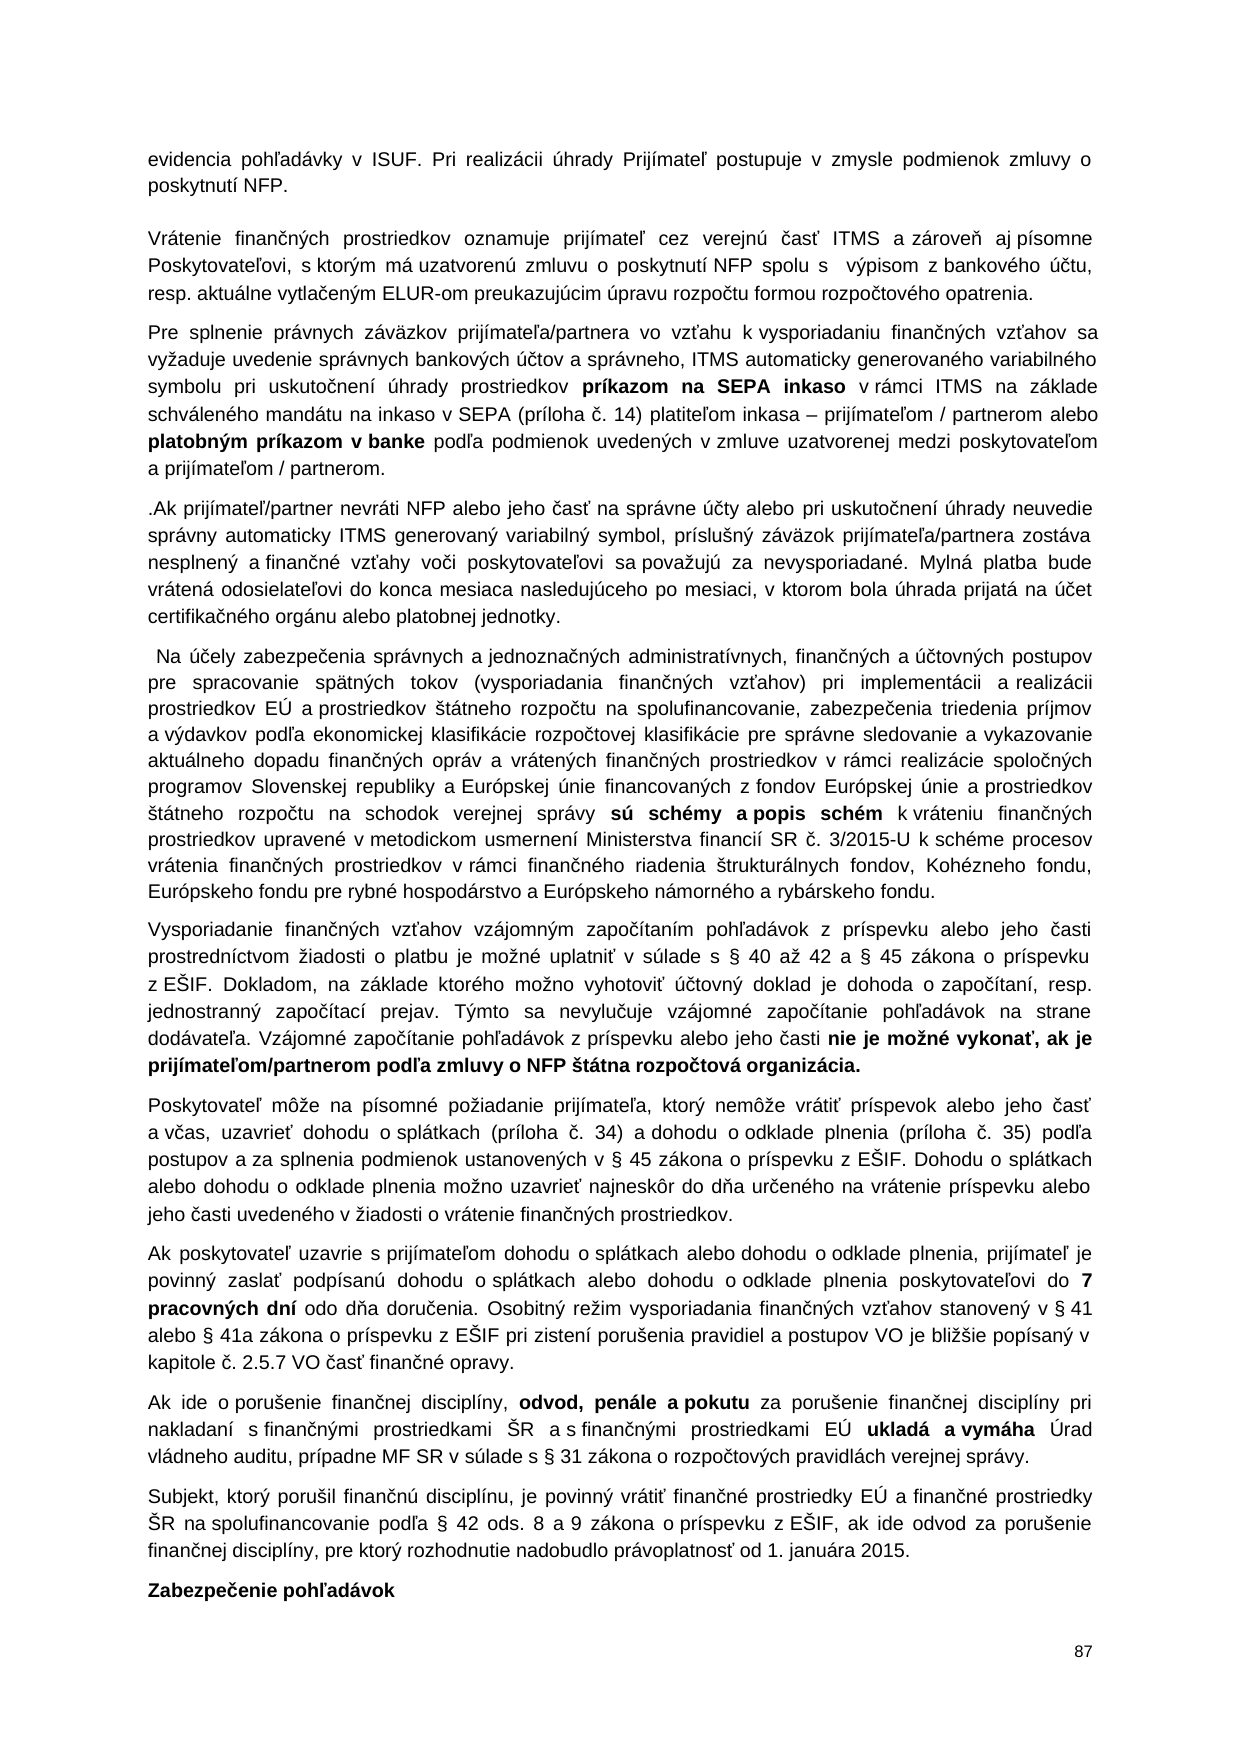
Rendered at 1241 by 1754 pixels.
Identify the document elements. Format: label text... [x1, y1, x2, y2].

text Ak poskytovateľ uzavrie s prijímateľom dohodu o splátkach alebo dohodu o odklade plnenia, prijímateľ je povinný zaslať podpísanú dohodu o splátkach alebo dohodu o odklade plnenia poskytovateľovi do 7 pracovných dní odo dňa doručenia. Osobitný režim vysporiadania finančných vzťahov stanovený v § 41 alebo § 41a zákona o príspevku z EŠIF pri zistení porušenia pravidiel a postupov VO je bližšie popísaný v kapitole č. 2.5.7 VO časť finančné opravy. [148, 1242, 1092, 1373]
text Ak ide o porušenie finančnej disciplíny, odvod, penále a pokutu za porušenie finančnej disciplíny pri nakladaní s finančnými prostriedkami ŠR a s finančnými prostriedkami EÚ ukladá a vymáha Úrad vládneho auditu, prípadne MF SR v súlade s § 31 zákona o rozpočtových pravidlách verejnej správy. [148, 1391, 1092, 1468]
text Subjekt, ktorý porušil finančnú disciplínu, je povinný vrátiť finančné prostriedky EÚ a finančné prostriedky ŠR na spolufinancovanie podľa § 42 ods. 8 a 9 zákona o príspevku z EŠIF, ak ide odvod za porušenie finančnej disciplíny, pre ktorý rozhodnutie nadobudlo právoplatnosť od 1. januára 2015. [148, 1484, 1092, 1562]
text Na účely zabezpečenia správnych a jednoznačných administratívnych, finančných a účtovných postupov pre spracovanie spätných tokov (vysporiadania finančných vzťahov) pri implementácii a realizácii prostriedkov EÚ a prostriedkov štátneho rozpočtu na spolufinancovanie, zabezpečenia triedenia príjmov a výdavkov podľa ekonomickej klasifikácie rozpočtovej klasifikácie pre správne sledovanie a vykazovanie aktuálneho dopadu finančných opráv a vrátených finančných prostriedkov v rámci realizácie spoločných programov Slovenskej republiky a Európskej únie financovaných z fondov Európskej únie a prostriedkov štátneho rozpočtu na schodok verejnej správy sú schémy a popis schém k vráteniu finančných prostriedkov upravené v metodickom usmernení Ministerstva financií SR č. 3/2015-U k schéme procesov vrátenia finančných prostriedkov v rámci finančného riadenia štrukturálnych fondov, Kohézneho fondu, Európskeho fondu pre rybné hospodárstvo a Európskeho námorného a rybárskeho fondu. [148, 645, 1092, 902]
text Zabezpečenie pohľadávok [148, 1579, 1092, 1601]
text Vrátenie finančných prostriedkov oznamuje prijímateľ cez verejnú časť ITMS a zároveň aj písomne Poskytovateľovi, s ktorým má uzatvorenú zmluvu o poskytnutí NFP spolu s výpisom z bankového účtu, resp. aktuálne vytlačeným ELUR-om preukazujúcim úpravu rozpočtu formou rozpočtového opatrenia. [148, 227, 1092, 304]
text .Ak prijímateľ/partner nevráti NFP alebo jeho časť na správne účty alebo pri uskutočnení úhrady neuvedie správny automaticky ITMS generovaný variabilný symbol, príslušný záväzok prijímateľa/partnera zostáva nesplnený a finančné vzťahy voči poskytovateľovi sa považujú za nevysporiadané. Mylná platba bude vrátená odosielateľovi do konca mesiaca nasledujúceho po mesiaci, v ktorom bola úhrada prijatá na účet certifikačného orgánu alebo platobnej jednotky. [148, 497, 1092, 628]
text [148, 148, 1092, 196]
text Vysporiadanie finančných vzťahov vzájomným započítaním pohľadávok z príspevku alebo jeho časti prostredníctvom žiadosti o platbu je možné uplatniť v súlade s § 40 až 42 a § 45 zákona o príspevku z EŠIF. Dokladom, na základe ktorého možno vyhotoviť účtovný doklad je dohoda o započítaní, resp. jednostranný započítací prejav. Týmto sa nevylučuje vzájomné započítanie pohľadávok na strane dodávateľa. Vzájomné započítanie pohľadávok z príspevku alebo jeho časti nie je možné vykonať, ak je prijímateľom/partnerom podľa zmluvy o NFP štátna rozpočtová organizácia. [148, 918, 1092, 1077]
text Poskytovateľ môže na písomné požiadanie prijímateľa, ktorý nemôže vrátiť príspevok alebo jeho časť a včas, uzavrieť dohodu o splátkach (príloha č. 34) a dohodu o odklade plnenia (príloha č. 35) podľa postupov a za splnenia podmienok ustanovených v § 45 zákona o príspevku z EŠIF. Dohodu o splátkach alebo dohodu o odklade plnenia možno uzavrieť najneskôr do dňa určeného na vrátenie príspevku alebo jeho časti uvedeného v žiadosti o vrátenie finančných prostriedkov. [148, 1094, 1092, 1225]
text Pre splnenie právnych záväzkov prijímateľa/partnera vo vzťahu k vysporiadaniu finančných vzťahov sa vyžaduje uvedenie správnych bankových účtov a správneho, ITMS automaticky generovaného variabilného symbolu pri uskutočnení úhrady prostriedkov príkazom na SEPA inkaso v rámci ITMS na základe schváleného mandátu na inkaso v SEPA (príloha č. 14) platiteľom inkasa – prijímateľom / partnerom alebo platobným príkazom v banke podľa podmienok uvedených v zmluve uzatvorenej medzi poskytovateľom a prijímateľom / partnerom. [148, 321, 1098, 480]
